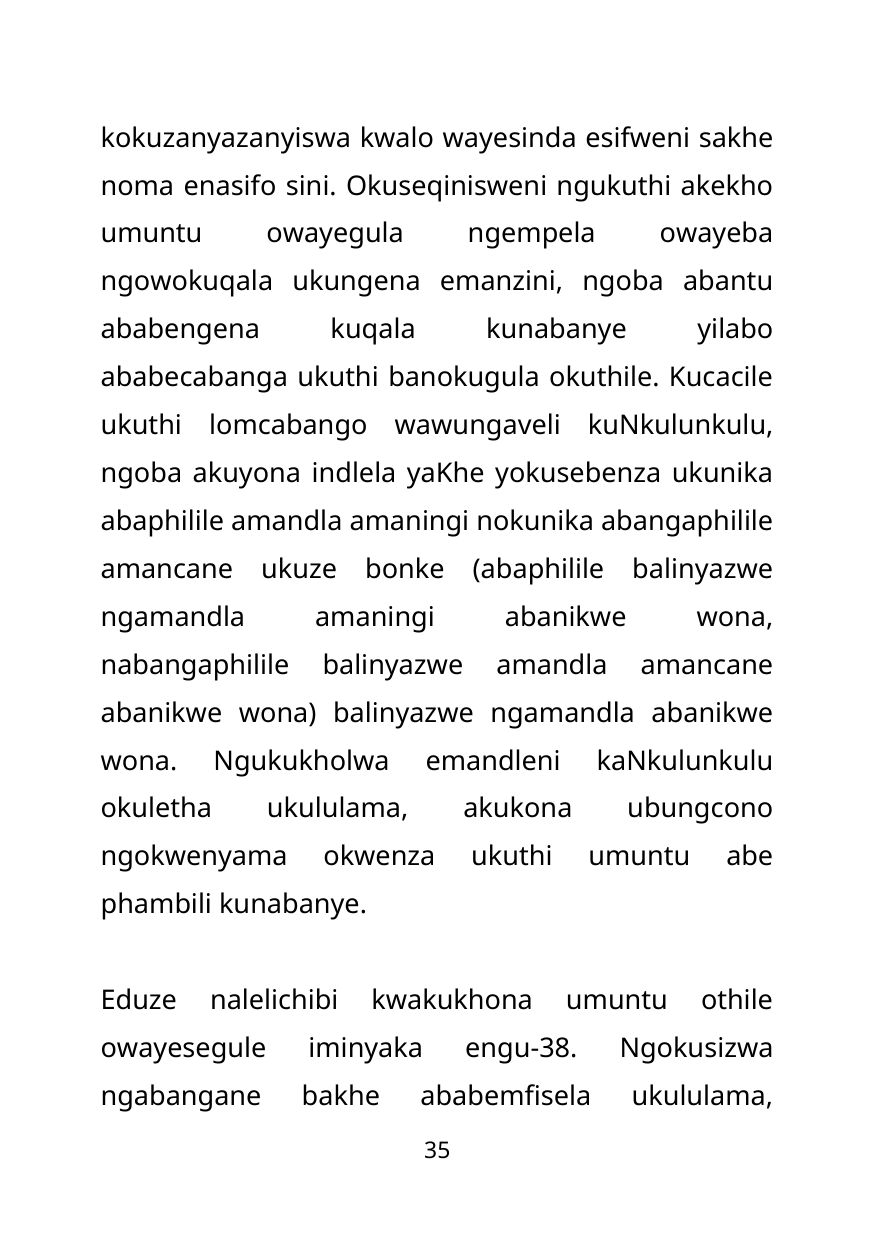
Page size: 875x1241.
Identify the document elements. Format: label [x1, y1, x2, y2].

text [100, 981, 774, 1113]
text [100, 118, 774, 922]
